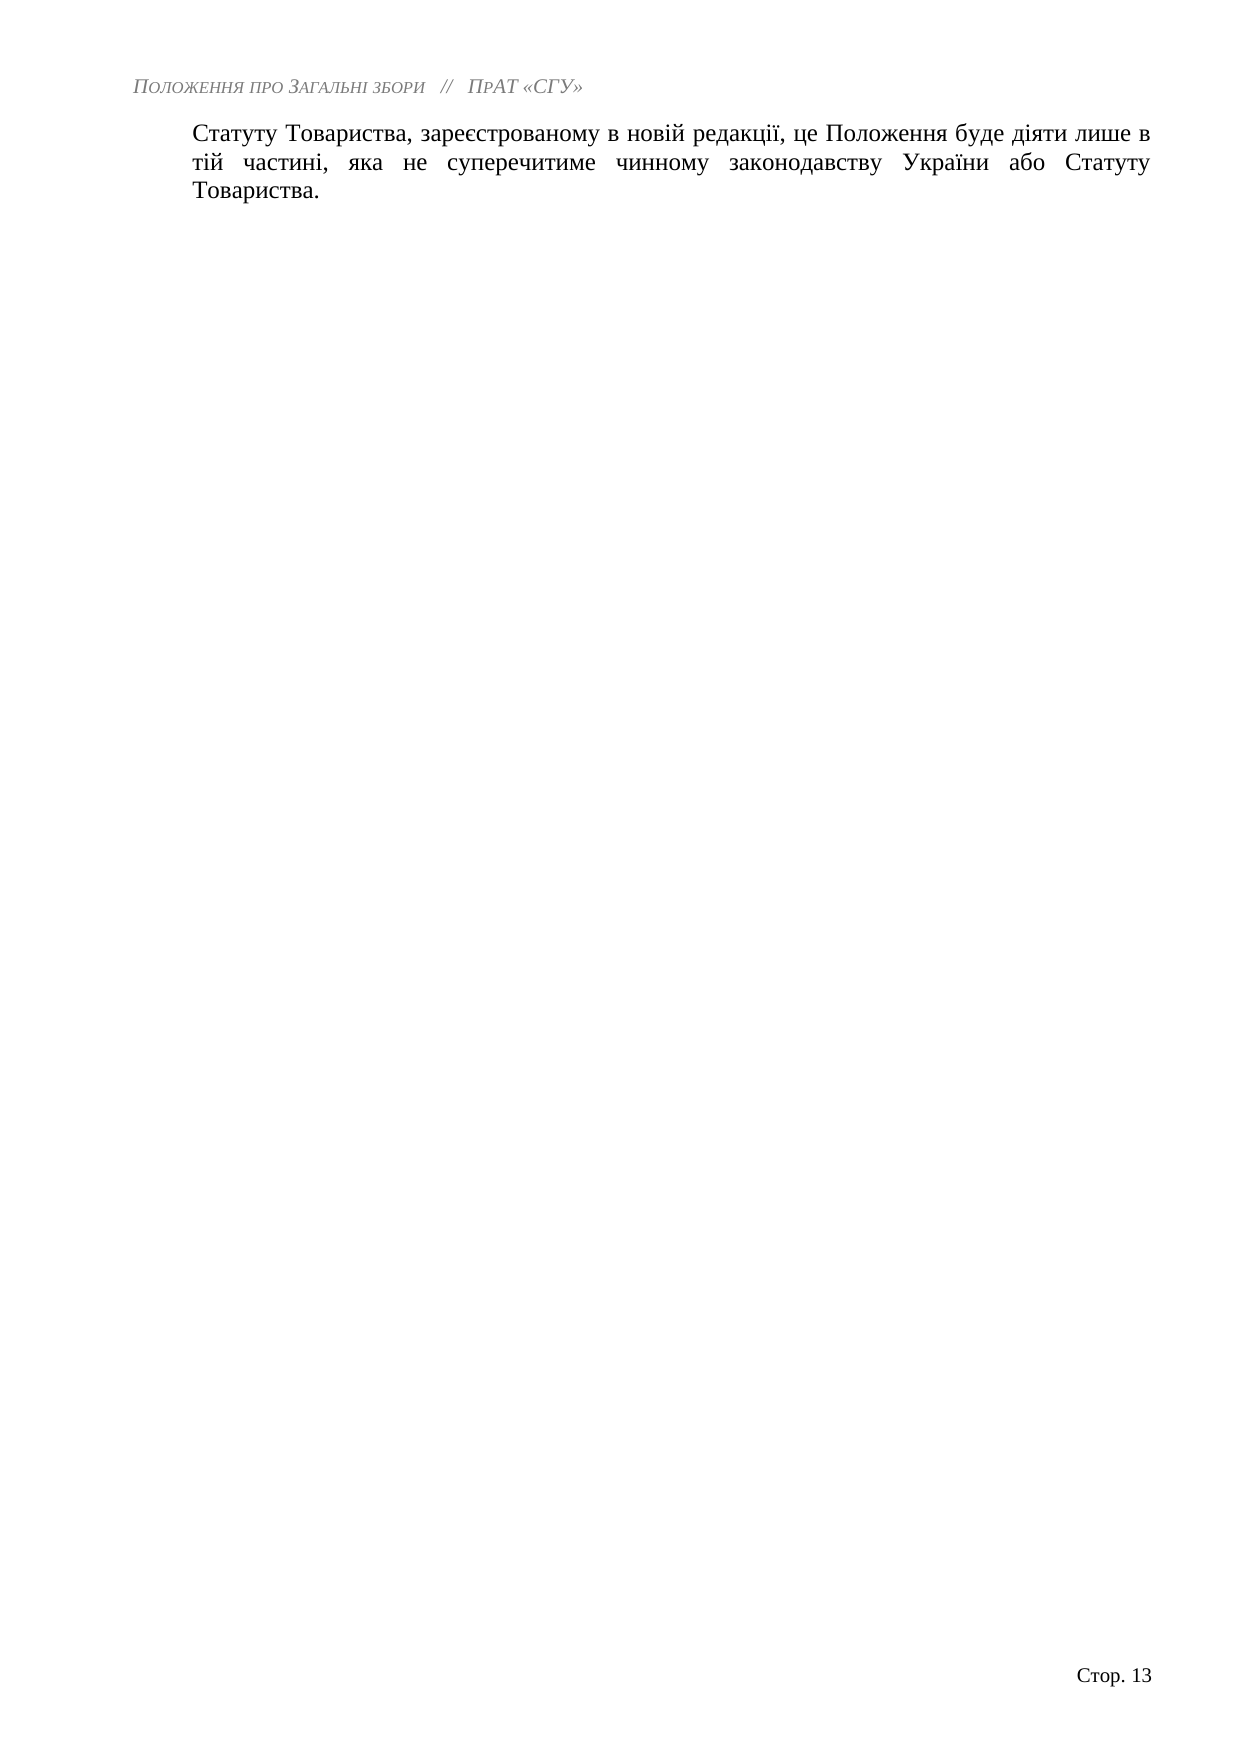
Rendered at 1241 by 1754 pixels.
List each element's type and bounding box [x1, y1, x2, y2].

list [133, 118, 1152, 204]
